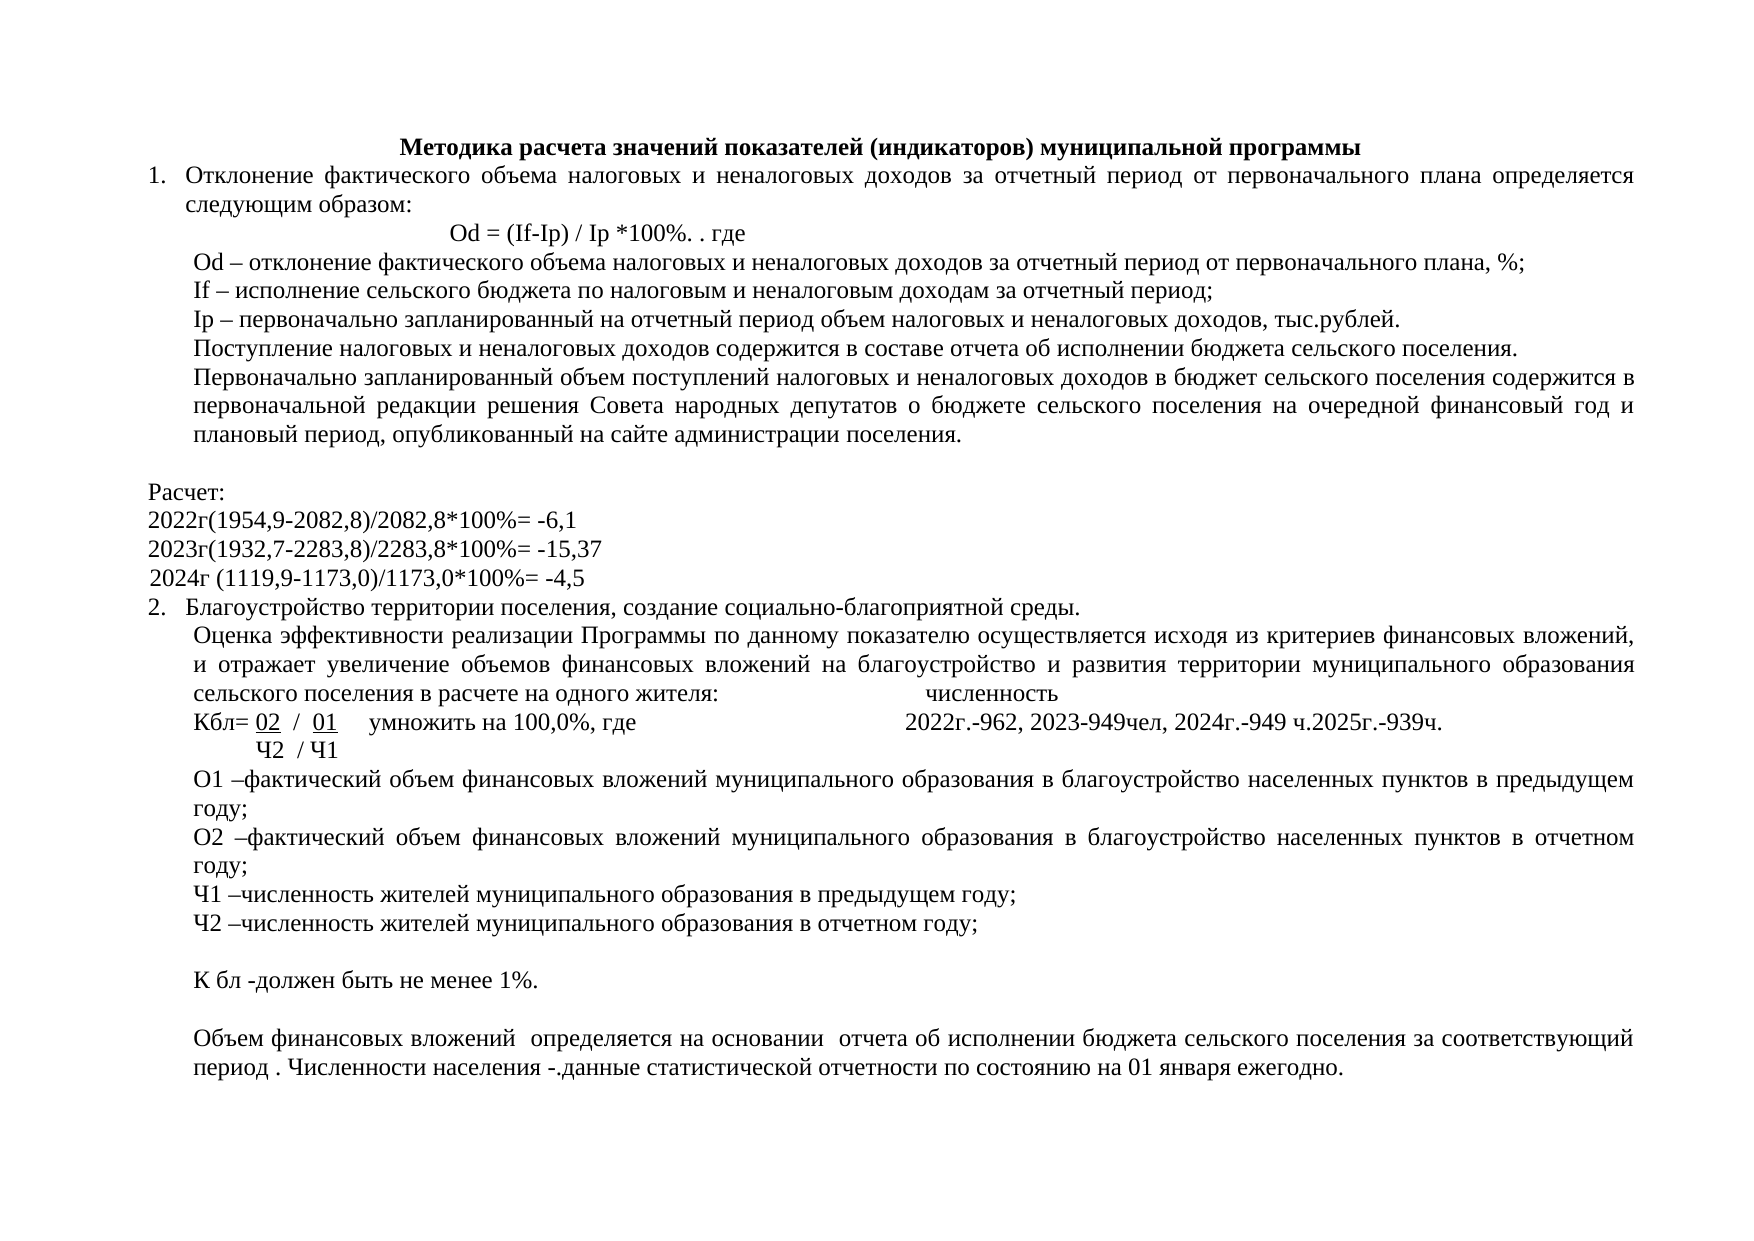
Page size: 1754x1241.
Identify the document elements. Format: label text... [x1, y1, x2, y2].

list Поступление налоговых и неналоговых доходов содержится в составе отчета об исполнении бюджета сельского поселения. [193, 333, 1636, 362]
text 2024г (1119,9-1173,0)/1173,0*100%= -4,5 [118, 563, 1636, 592]
list Ч2 / Ч1 [193, 736, 1636, 764]
text 2022г(1954,9-2082,8)/2082,8*100%= -6,1 [148, 506, 1636, 534]
list Кбл= 02 / 01 умножить на 100,0%, где 2022г.-962, 2023-949чел, 2024г.-949 ч.2025г.-939ч. [193, 707, 1636, 736]
list If – исполнение сельского бюджета по налоговым и неналоговым доходам за отчетный период; [193, 276, 1636, 304]
list К бл -должен быть не менее 1%. [193, 966, 1636, 994]
list Первоначально запланированный объем поступлений налоговых и неналоговых доходов в бюджет сельского поселения содержится в первоначальной редакции решения Совета народных депутатов о бюджете сельского поселения на очередной финансовый год и плановый период, опубликованный на сайте администрации поселения. [193, 362, 1636, 448]
text 2023г(1932,7-2283,8)/2283,8*100%= -15,37 [148, 534, 1636, 563]
list Благоустройство территории поселения, создание социально-благоприятной среды. [148, 592, 1636, 621]
list Ip – первоначально запланированный на отчетный период объем налоговых и неналоговых доходов, тыс.рублей. [193, 304, 1636, 333]
list Od = (If-Ip) / Ip *100%. . где [193, 218, 1636, 247]
list О2 –фактический объем финансовых вложений муниципального образования в благоустройство населенных пунктов в отчетном году; [193, 822, 1636, 879]
list Ч2 –численность жителей муниципального образования в отчетном году; [193, 908, 1636, 937]
list Объем финансовых вложений определяется на основании отчета об исполнении бюджета сельского поселения за соответствующий период . Численности населения -.данные статистической отчетности по состоянию на 01 января ежегодно. [193, 1023, 1636, 1081]
list Оценка эффективности реализации Программы по данному показателю осуществляется исходя из критериев финансовых вложений, и отражает увеличение объемов финансовых вложений на благоустройство и развития территории муниципального образования сельского поселения в расчете на одного жителя: численность [193, 621, 1636, 707]
list Od – отклонение фактического объема налоговых и неналоговых доходов за отчетный период от первоначального плана, %; [193, 247, 1636, 276]
text Методика расчета значений показателей (индикаторов) муниципальной программы [118, 132, 1636, 161]
list Отклонение фактического объема налоговых и неналоговых доходов за отчетный период от первоначального плана определяется следующим образом: [148, 161, 1636, 218]
list Ч1 –численность жителей муниципального образования в предыдущем году; [193, 879, 1636, 908]
list О1 –фактический объем финансовых вложений муниципального образования в благоустройство населенных пунктов в предыдущем году; [193, 764, 1636, 822]
text Расчет: [148, 477, 1636, 506]
